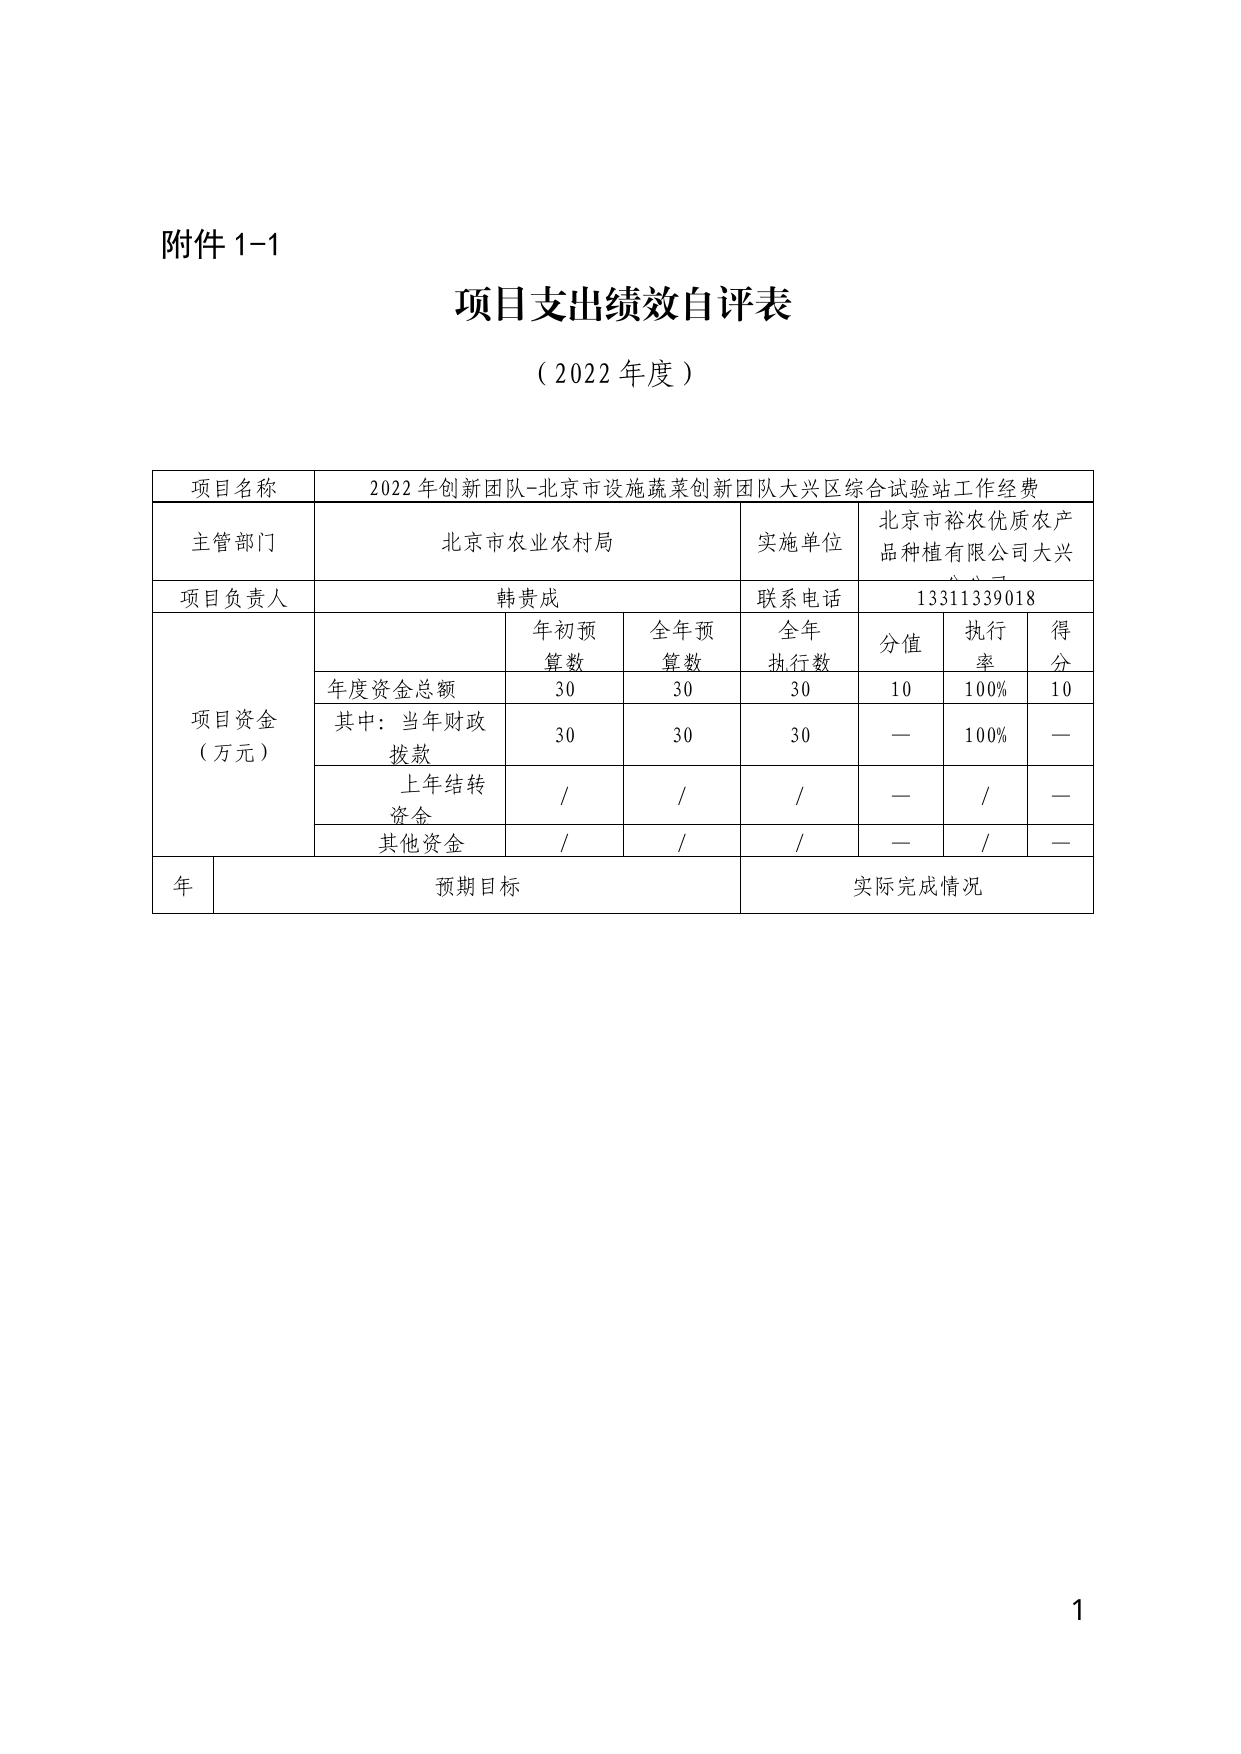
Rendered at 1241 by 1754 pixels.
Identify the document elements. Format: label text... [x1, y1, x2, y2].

table_cell / [741, 825, 858, 856]
table_cell / [624, 766, 740, 824]
table_cell 100% [944, 704, 1027, 765]
table_cell 30 [624, 704, 740, 765]
table_cell 年度资金总额 [315, 672, 505, 703]
table_cell 10 [859, 672, 943, 703]
table_cell 10 [1028, 672, 1093, 703]
table_cell / [741, 766, 858, 824]
table_cell — [859, 766, 943, 824]
table_cell / [506, 766, 623, 824]
text 项目支出绩效自评表 [159, 274, 1087, 339]
table_cell 其中：当年财政 拨款 [315, 704, 505, 765]
table_cell 其他资金 [315, 825, 505, 856]
table_header 项目名称 [153, 471, 314, 501]
table_cell — [1028, 825, 1093, 856]
table_cell 实施单位 [741, 503, 858, 580]
table_cell 北京市农业农村局 [315, 503, 740, 580]
table_cell / [624, 825, 740, 856]
table_header 2022年创新团队-北京市设施蔬菜创新团队大兴区综合试验站工作经费 [315, 471, 1093, 501]
table_cell — [859, 825, 943, 856]
table_cell 项目负责人 [153, 581, 314, 612]
table_cell 13311339018 [859, 581, 1093, 612]
table_cell 执行率 [944, 613, 1027, 671]
table_cell 年度总体目标 [153, 857, 213, 913]
text （2022年度） [159, 339, 1087, 404]
table_cell 100% [944, 672, 1027, 703]
table_cell 联系电话 [741, 581, 858, 612]
table_cell / [944, 766, 1027, 824]
table_cell 30 [741, 704, 858, 765]
text 附件1-1 [159, 209, 1087, 274]
table_cell 全年 执行数 [741, 613, 858, 671]
table_cell 北京市裕农优质农产品种植有限公司大兴分公司 [859, 503, 1093, 580]
table_cell 预期目标 [214, 857, 740, 913]
table_cell / [944, 825, 1027, 856]
table_cell 年初预 算数 [506, 613, 623, 671]
table_cell [315, 613, 505, 671]
table_cell 30 [506, 672, 623, 703]
table_cell 30 [506, 704, 623, 765]
table_cell 分值 [859, 613, 943, 671]
table_cell 韩贵成 [315, 581, 740, 612]
table_cell / [506, 825, 623, 856]
table_cell 30 [741, 672, 858, 703]
table_cell 30 [624, 672, 740, 703]
table_cell — [859, 704, 943, 765]
table_cell 实际完成情况 [741, 857, 1093, 913]
table_cell 项目资金 （万元） [153, 613, 314, 856]
table_cell 主管部门 [153, 503, 314, 580]
table_cell — [1028, 704, 1093, 765]
table_cell — [1028, 766, 1093, 824]
table_cell 得分 [1028, 613, 1093, 671]
table_cell 上年结转资金 [315, 766, 505, 824]
table_cell 全年预 算数 [624, 613, 740, 671]
